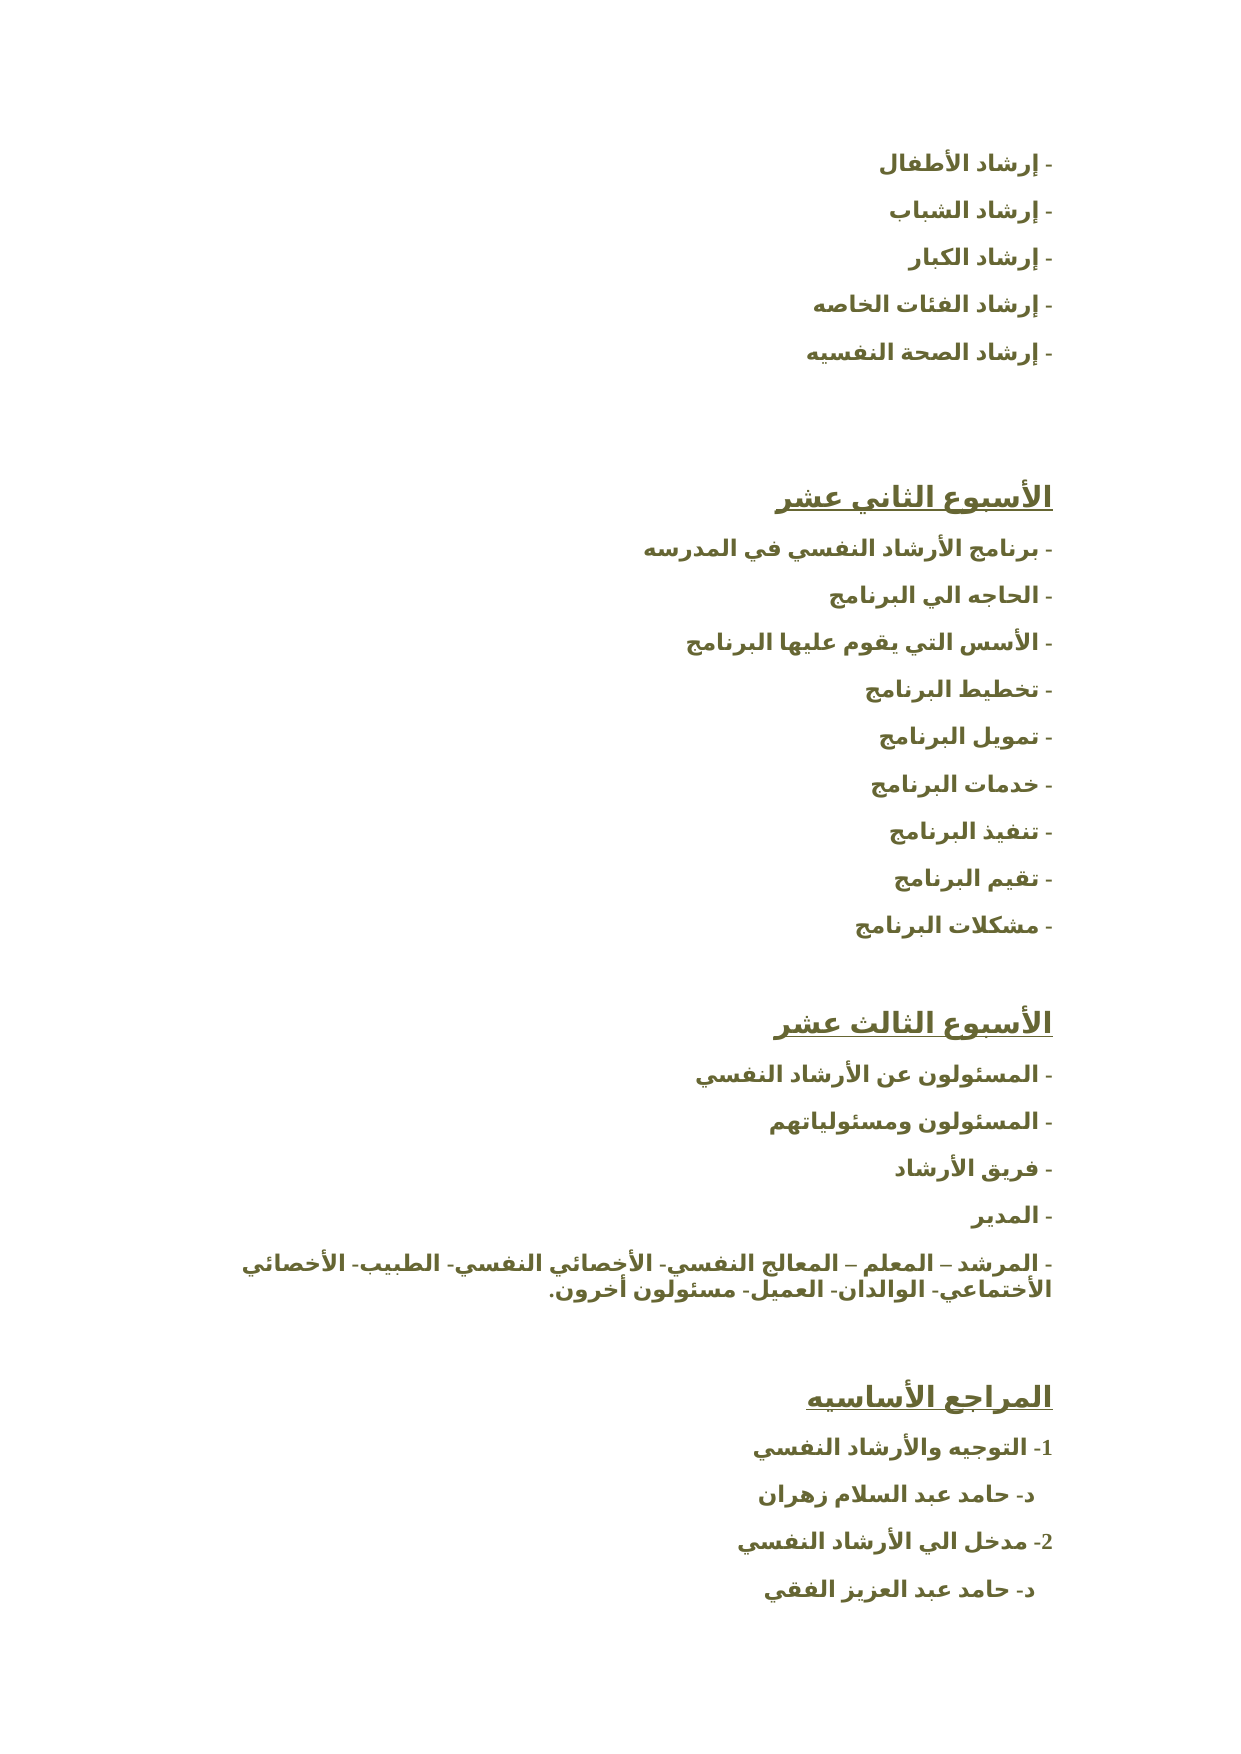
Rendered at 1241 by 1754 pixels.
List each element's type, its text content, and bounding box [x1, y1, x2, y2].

text - المسئولون عن الأرشاد النفسي [187, 1061, 1053, 1087]
text - تنفيذ البرنامج [187, 818, 1053, 844]
text - تقيم البرنامج [187, 865, 1053, 891]
text - المرشد – المعلم – المعالج النفسي- الأخصائي النفسي- الطبيب- الأخصائي الأختماعي- الوالدان- العميل- مسئولون أخرون. [187, 1250, 1053, 1302]
text - المسئولون ومسئولياتهم [187, 1108, 1053, 1134]
text - إرشاد الصحة النفسيه [187, 339, 1053, 365]
text - خدمات البرنامج [187, 771, 1053, 797]
text الأسبوع الثاني عشر [187, 480, 1053, 514]
text - إرشاد الكبار [187, 244, 1053, 271]
text - إرشاد الأطفال [187, 150, 1053, 176]
text - المدير [187, 1202, 1053, 1229]
text الأسبوع الثالث عشر [187, 1007, 1053, 1040]
text 1- التوجيه والأرشاد النفسي [187, 1434, 1053, 1460]
text - تمويل البرنامج [187, 723, 1053, 750]
text د- حامد عبد العزيز الفقي [187, 1576, 1053, 1602]
text - تخطيط البرنامج [187, 676, 1053, 703]
text - إرشاد الشباب [187, 197, 1053, 223]
text - الأسس التي يقوم عليها البرنامج [187, 629, 1053, 655]
text - فريق الأرشاد [187, 1155, 1053, 1182]
text 2- مدخل الي الأرشاد النفسي [187, 1528, 1053, 1555]
text - الحاجه الي البرنامج [187, 582, 1053, 608]
text المراجع الأساسيه [187, 1380, 1053, 1413]
text - برنامج الأرشاد النفسي في المدرسه [187, 535, 1053, 561]
text - إرشاد الفئات الخاصه [187, 292, 1053, 318]
text د- حامد عبد السلام زهران [187, 1481, 1053, 1508]
text - مشكلات البرنامج [187, 912, 1053, 938]
